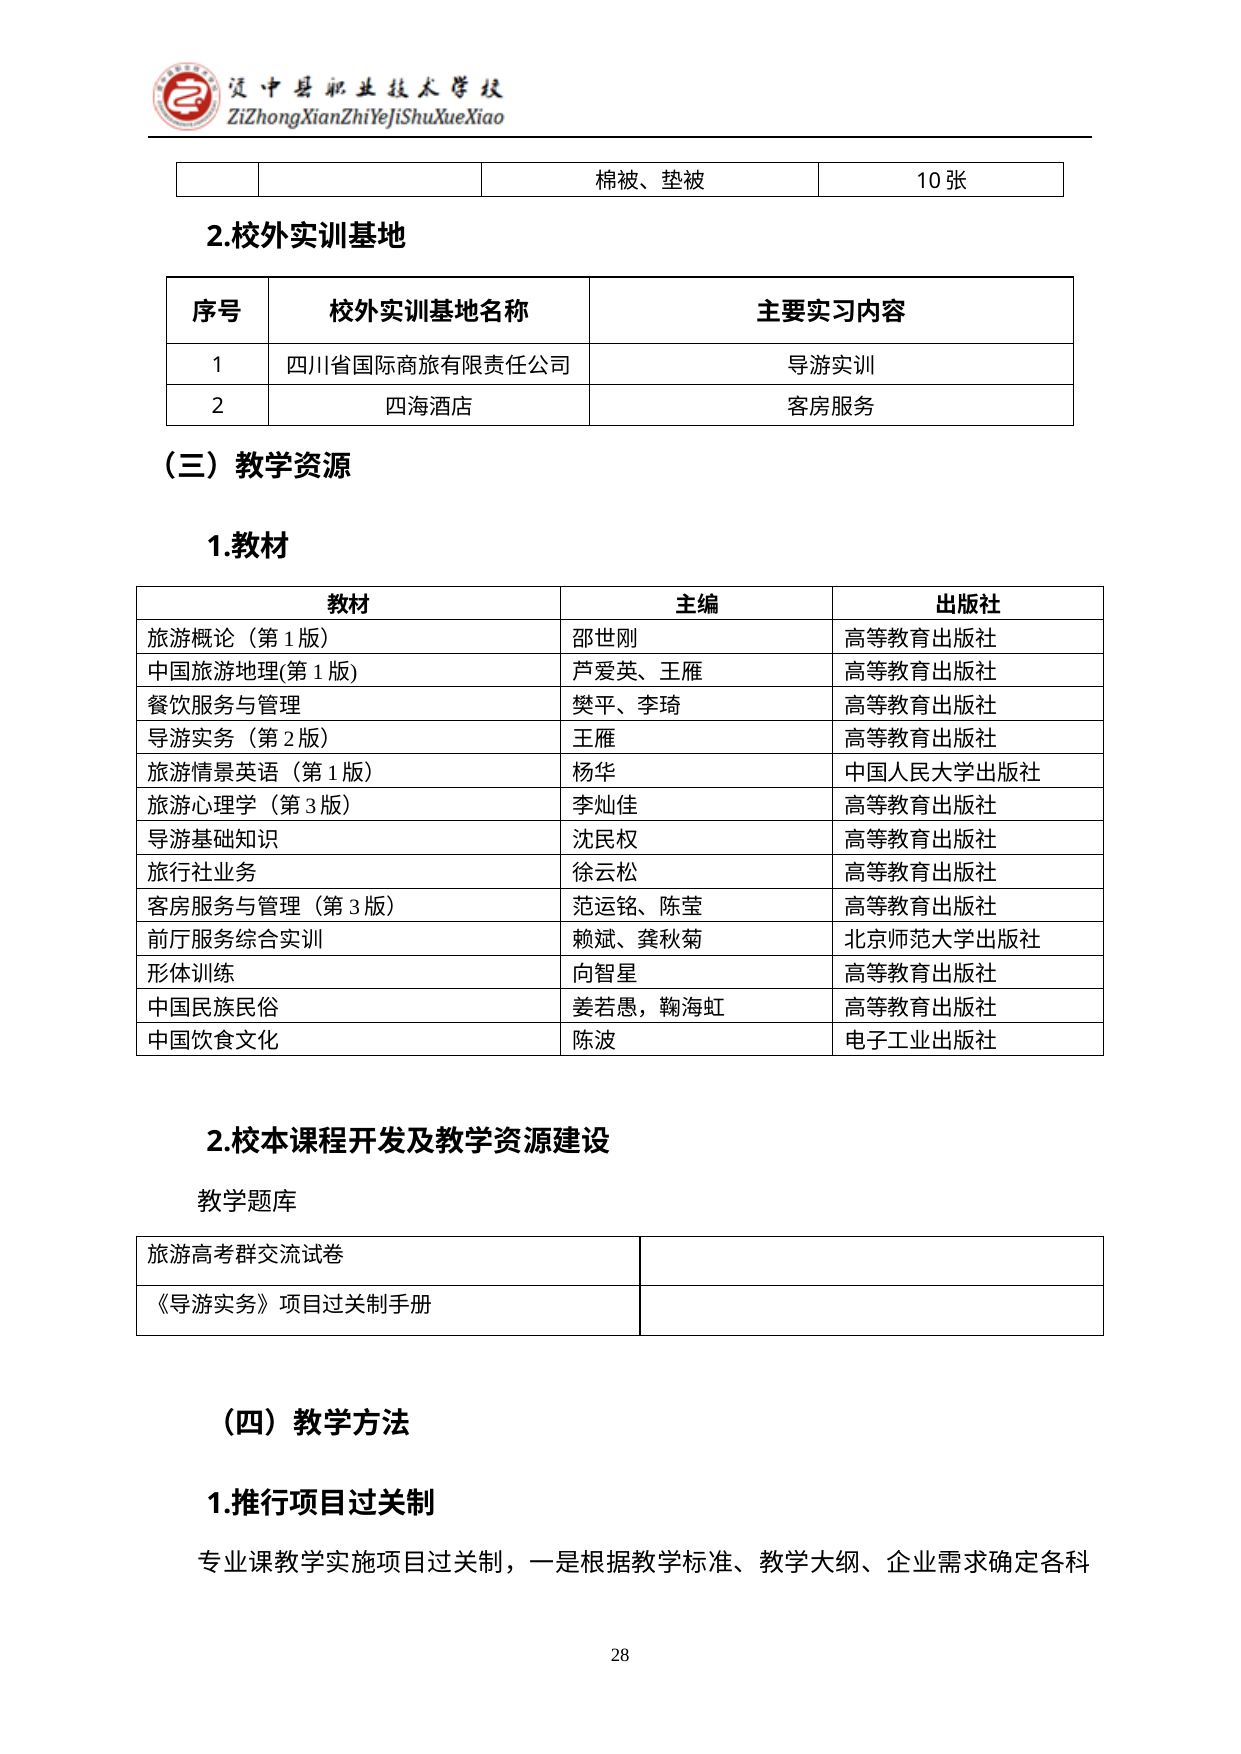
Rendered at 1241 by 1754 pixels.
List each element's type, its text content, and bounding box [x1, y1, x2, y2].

table_cell 旅游概论（第1版） [137, 620, 560, 653]
picture [147, 59, 511, 134]
table_cell 中国旅游地理(第1版) [137, 654, 560, 686]
table_cell 旅游心理学（第3版） [137, 788, 560, 820]
table_cell 2 [167, 385, 268, 425]
table_cell 餐饮服务与管理 [137, 687, 560, 720]
table_cell 导游基础知识 [137, 821, 560, 854]
table_header 主编 [561, 587, 832, 619]
table_cell 导游实务（第2版） [137, 721, 560, 753]
table_cell 10张 [819, 163, 1063, 196]
table_cell 四海酒店 [269, 385, 589, 425]
text 2.校外实训基地 [148, 213, 1092, 255]
table_header 主要实习内容 [590, 278, 1073, 342]
table_header 序号 [167, 278, 268, 342]
table_cell 范运铭、陈莹 [561, 889, 832, 921]
table_cell 杨华 [561, 754, 832, 787]
table_cell 沈民权 [561, 821, 832, 854]
table_cell 旅游情景英语（第1版） [137, 754, 560, 787]
text 1.推行项目过关制 [148, 1479, 1092, 1522]
text 2.校本课程开发及教学资源建设 [148, 1118, 1092, 1160]
table_cell 姜若愚，鞠海虹 [561, 989, 832, 1022]
table_cell 中国饮食文化 [137, 1023, 560, 1055]
table_cell 李灿佳 [561, 788, 832, 820]
table_cell 高等教育出版社 [833, 956, 1103, 988]
table_cell 高等教育出版社 [833, 654, 1103, 686]
table_cell 高等教育出版社 [833, 821, 1103, 854]
table_header [641, 1237, 1103, 1285]
table_cell 客房服务与管理（第3版） [137, 889, 560, 921]
table_cell 1 [167, 344, 268, 384]
table_cell 高等教育出版社 [833, 687, 1103, 720]
table_cell [641, 1286, 1103, 1335]
table_cell 芦爱英、王雁 [561, 654, 832, 686]
table_cell 中国人民大学出版社 [833, 754, 1103, 787]
table_header 教材 [137, 587, 560, 619]
text 教学题库 [148, 1181, 1092, 1217]
table_cell 赖斌、龚秋菊 [561, 922, 832, 954]
table_cell 邵世刚 [561, 620, 832, 653]
text 1.教材 [148, 522, 1092, 564]
table_header 出版社 [833, 587, 1103, 619]
table_cell 电子工业出版社 [833, 1023, 1103, 1055]
table_cell 高等教育出版社 [833, 721, 1103, 753]
table_cell 前厅服务综合实训 [137, 922, 560, 954]
text （三）教学资源 [148, 442, 1092, 485]
table_cell 高等教育出版社 [833, 788, 1103, 820]
table_cell 高等教育出版社 [833, 889, 1103, 921]
table_cell 高等教育出版社 [833, 620, 1103, 653]
table_cell 高等教育出版社 [833, 989, 1103, 1022]
table_cell 高等教育出版社 [833, 855, 1103, 887]
table_cell 形体训练 [137, 956, 560, 988]
table_header 校外实训基地名称 [269, 278, 589, 342]
table_cell 向智星 [561, 956, 832, 988]
table_cell 中国民族民俗 [137, 989, 560, 1022]
table_cell 客房服务 [590, 385, 1073, 425]
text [148, 1543, 1092, 1579]
table_cell 王雁 [561, 721, 832, 753]
table_cell 北京师范大学出版社 [833, 922, 1103, 954]
table_cell 导游实训 [590, 344, 1073, 384]
table_cell 《导游实务》项目过关制手册 [137, 1286, 639, 1335]
table_cell 陈波 [561, 1023, 832, 1055]
text （四）教学方法 [148, 1399, 1092, 1442]
table_cell 四川省国际商旅有限责任公司 [269, 344, 589, 384]
table_cell 樊平、李琦 [561, 687, 832, 720]
table_header 旅游高考群交流试卷 [137, 1237, 639, 1285]
table_cell 棉被、垫被 [482, 163, 818, 196]
table_cell 旅行社业务 [137, 855, 560, 887]
table_cell 徐云松 [561, 855, 832, 887]
